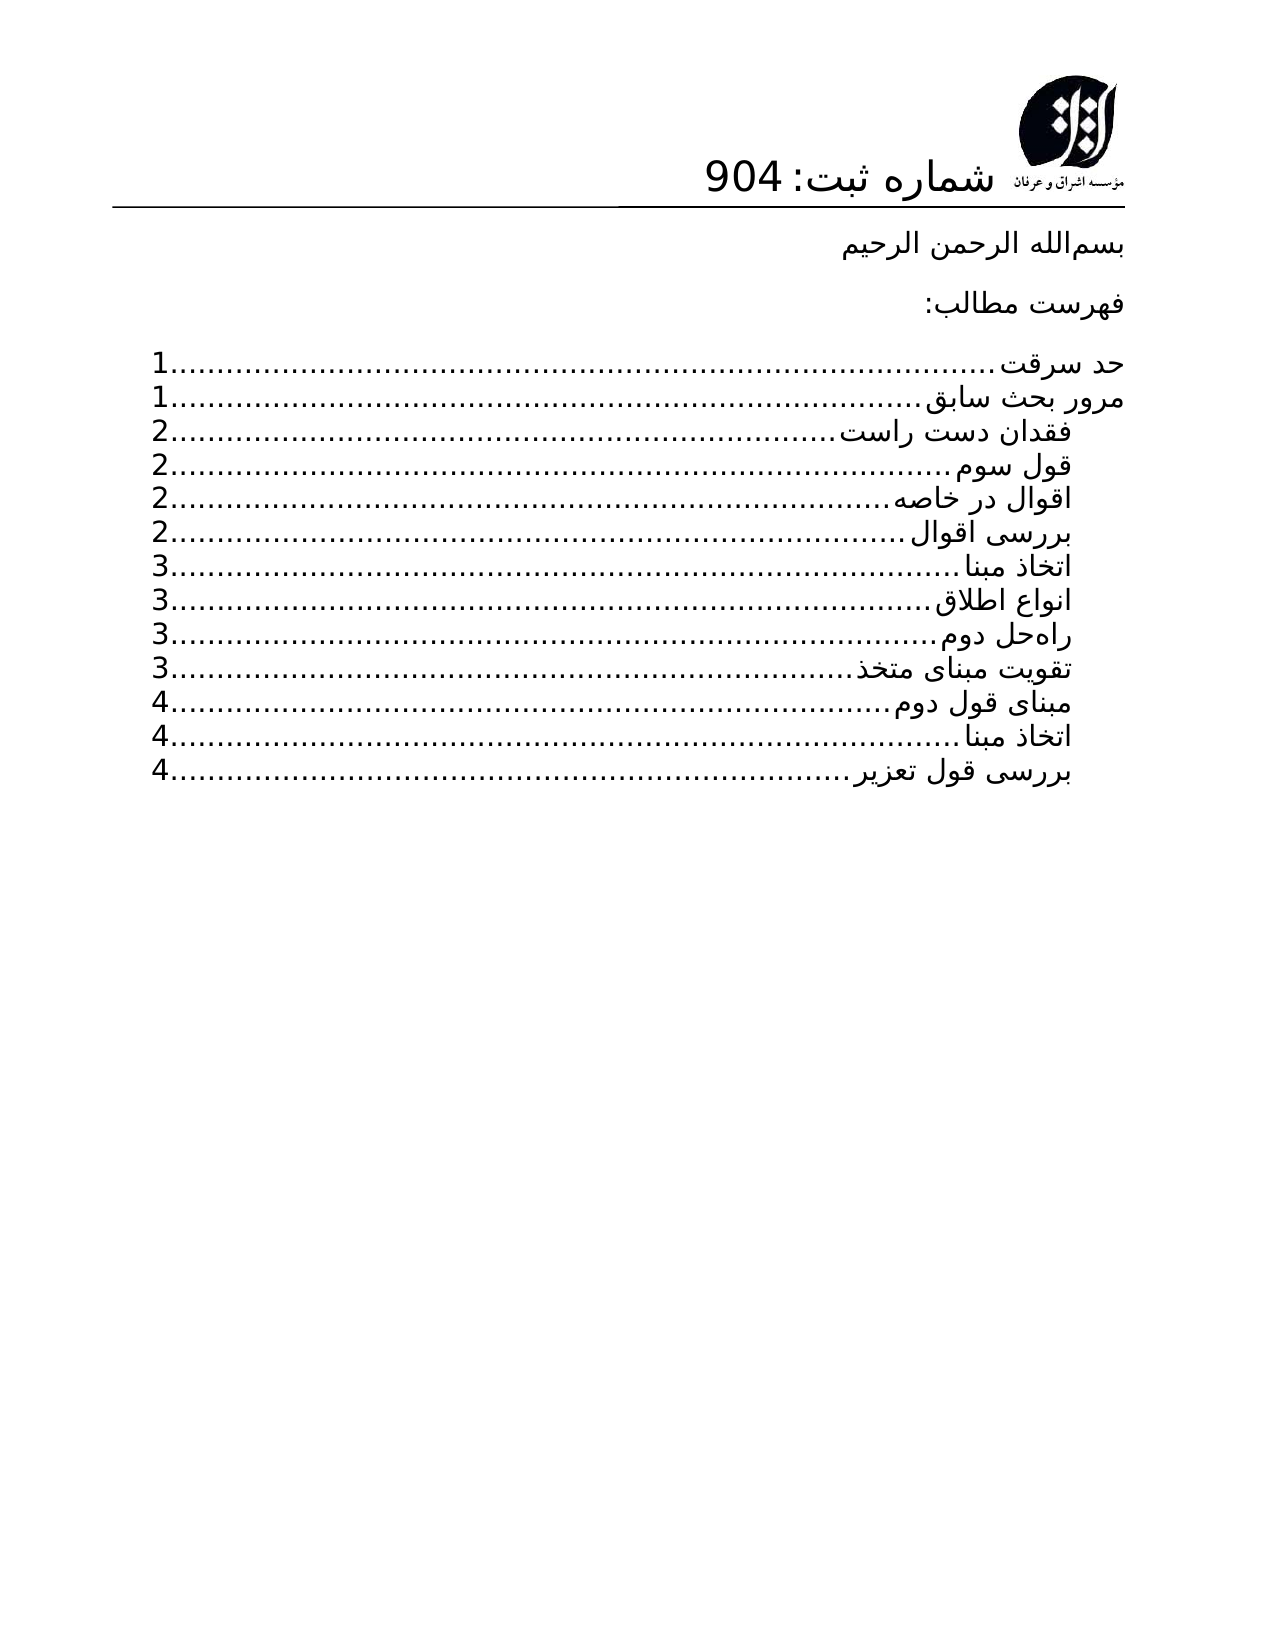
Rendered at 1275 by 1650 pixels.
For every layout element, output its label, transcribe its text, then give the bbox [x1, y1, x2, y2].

text مبنای قول دوم 4 [150, 686, 1102, 719]
text فهرست مطالب: [150, 286, 1125, 320]
text اتخاذ مبنا 4 [150, 719, 1102, 753]
text اقوال در خاصه 2 [150, 482, 1102, 516]
text راه‌حل دوم 3 [150, 618, 1102, 652]
text اتخاذ مبنا 3 [150, 550, 1102, 584]
text تقویت مبنای متخذ 3 [150, 652, 1102, 686]
text انواع اطلاق 3 [150, 584, 1102, 618]
text مرور بحث سابق 1 [150, 380, 1125, 414]
text حد سرقت 1 [150, 346, 1125, 380]
text بررسی اقوال 2 [150, 516, 1102, 550]
picture [1010, 75, 1125, 192]
text فقدان دست راست 2 [150, 414, 1102, 448]
text بررسی قول تعزیر 4 [150, 753, 1102, 787]
text قول سوم 2 [150, 448, 1102, 482]
text بسم‌الله الرحمن الرحیم [150, 226, 1125, 260]
